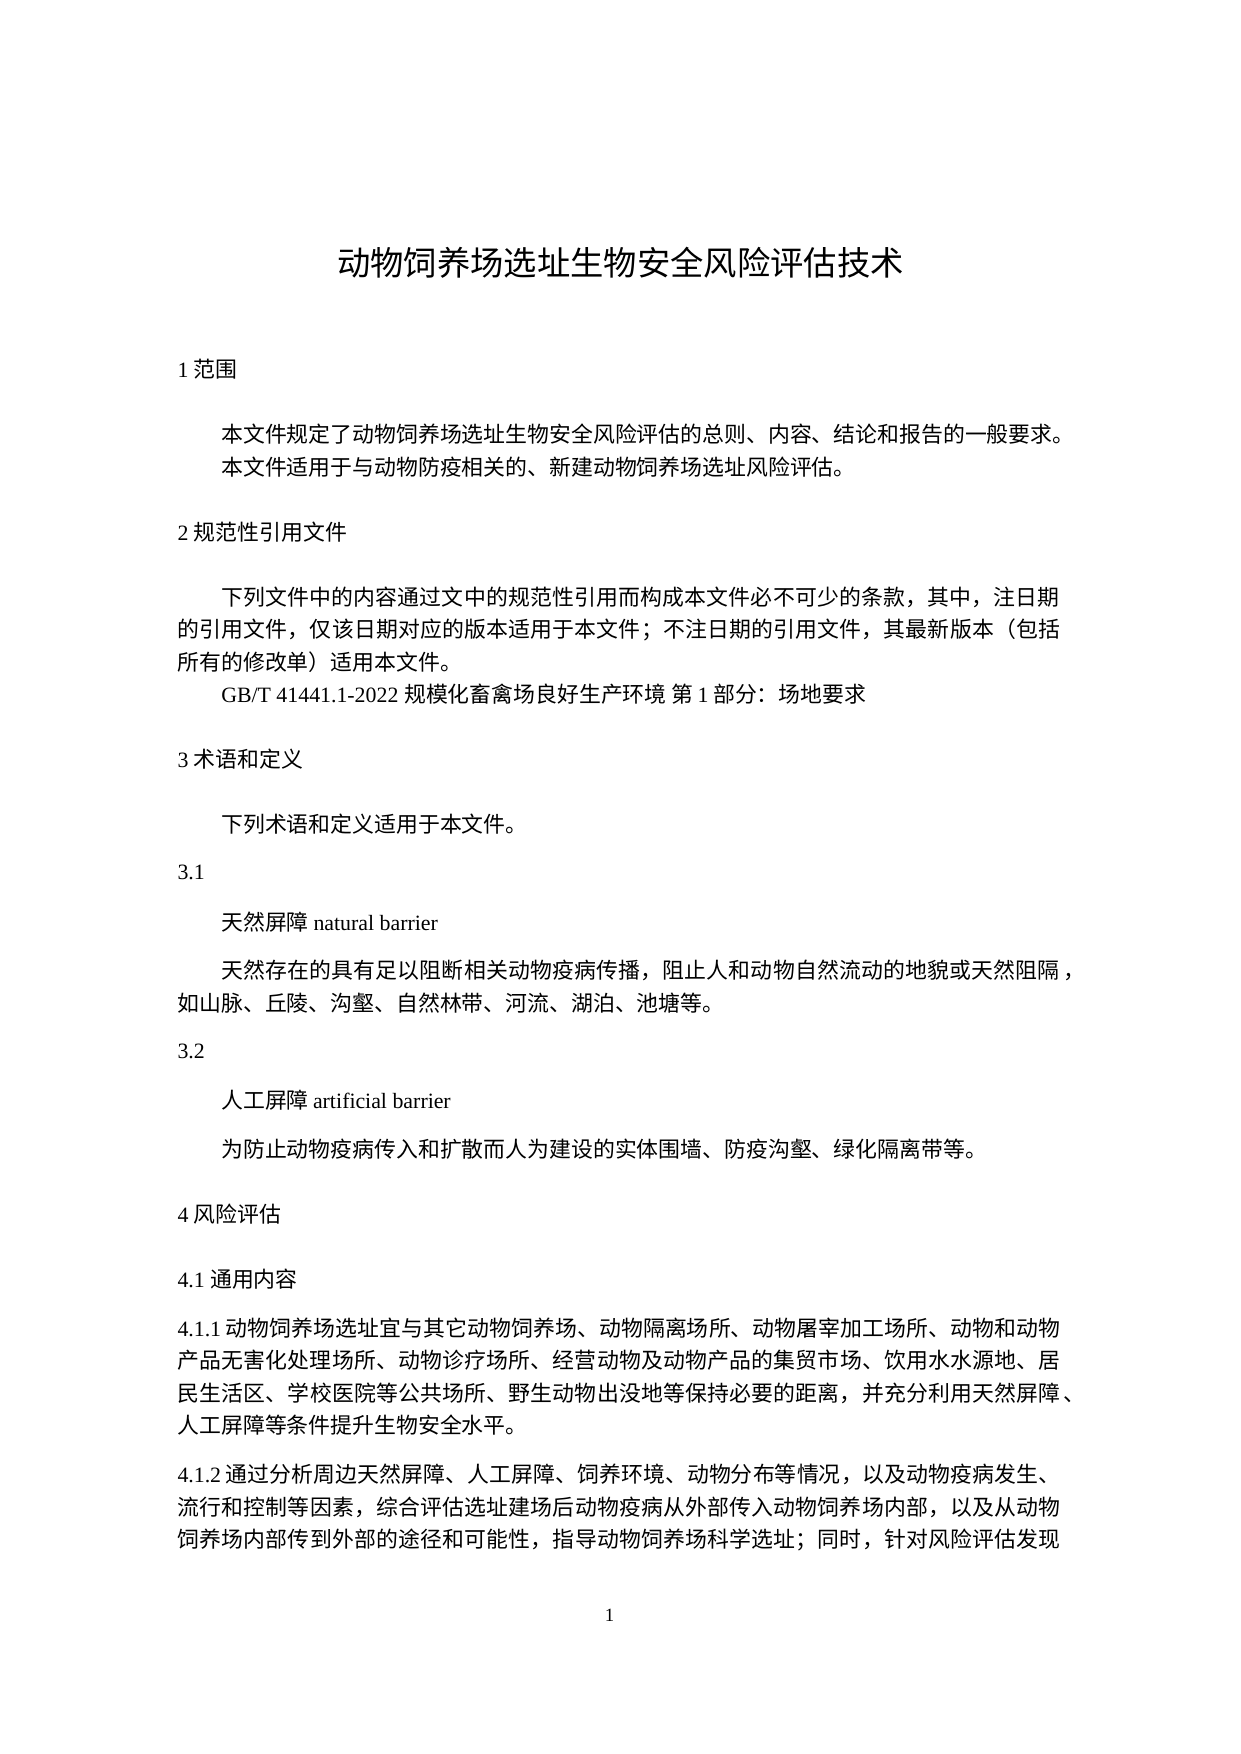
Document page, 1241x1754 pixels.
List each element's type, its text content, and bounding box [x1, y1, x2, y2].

list 天然屏障 natural barrier [177, 904, 1063, 937]
text 下列术语和定义适用于本文件。 [177, 807, 1063, 839]
list 人工屏障artificial barrier [177, 1083, 1063, 1116]
list 3.1 [177, 856, 1063, 888]
list 4 风险评估 [177, 1197, 1063, 1229]
text 动物饲养场选址生物安全风险评估技术 [177, 228, 1063, 293]
list 4.1 通用内容 [177, 1262, 1063, 1294]
text 本文件适用于与动物防疫相关的、新建动物饲养场选址风险评估。 [177, 449, 1063, 482]
list 3.2 [177, 1034, 1063, 1067]
list 本文件规定了动物饲养场选址生物安全风险评估的总则、内容、结论和报告的一般要求。 [177, 417, 1063, 449]
list 1 范围 [177, 352, 1063, 384]
text GB/T 41441.1-2022 规模化畜禽场良好生产环境 第1部分：场地要求 [177, 677, 1063, 709]
text 为防止动物疫病传入和扩散而人为建设的实体围墙、防疫沟壑、绿化隔离带等。 [177, 1132, 1063, 1164]
list 2 规范性引用文件 [177, 514, 1063, 547]
list 3 术语和定义 [177, 742, 1063, 774]
list 4.1.1动物饲养场选址宜与其它动物饲养场、动物隔离场所、动物屠宰加工场所、动物和动物产品无害化处理场所、动物诊疗场所、经营动物及动物产品的集贸市场、饮用水水源地、居民生活区、学校医院等公共场所、野生动物出没地等保持必要的距离，并充分利用天然屏障、人工屏障等条件提升生物安全水平。 [177, 1311, 1063, 1441]
list 下列文件中的内容通过文中的规范性引用而构成本文件必不可少的条款，其中，注日期的引用文件，仅该日期对应的版本适用于本文件；不注日期的引用文件，其最新版本（包括所有的修改单）适用本文件。 [177, 579, 1063, 677]
text 天然存在的具有足以阻断相关动物疫病传播，阻止人和动物自然流动的地貌或天然阻隔，如山脉、丘陵、沟壑、自然林带、河流、湖泊、池塘等。 [177, 953, 1063, 1018]
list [177, 1457, 1063, 1554]
